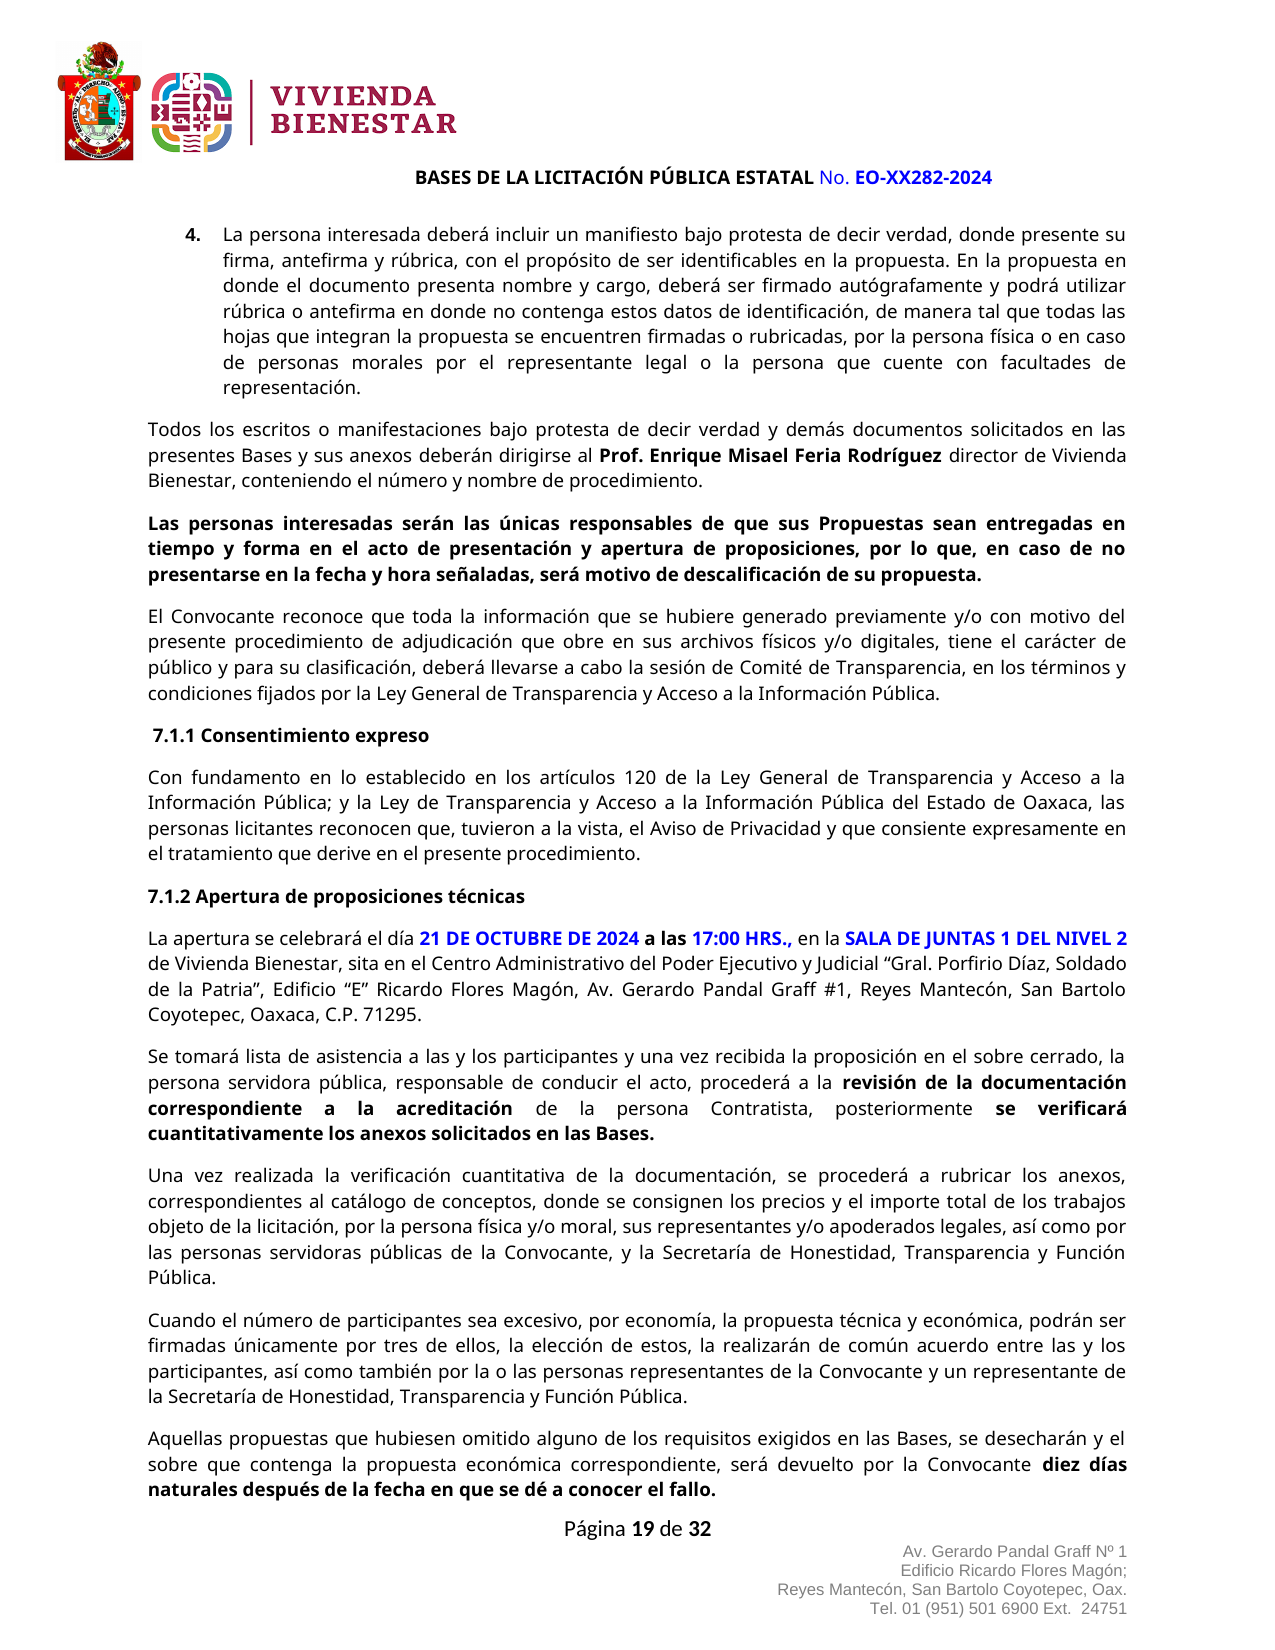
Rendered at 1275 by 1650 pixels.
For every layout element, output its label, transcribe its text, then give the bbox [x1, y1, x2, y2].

picture [147, 64, 473, 161]
text Una vez realizada la verificación cuantitativa de la documentación, se procederá a rubricar los anexos, correspondientes al catálogo de conceptos, donde se consignen los precios y el importe total de los trabajos objeto de la licitación, por la persona física y/o moral, sus representantes y/o apoderados legales, así como por las personas servidoras públicas de la Convocante, y la Secretaría de Honestidad, Transparencia y Función Pública. [148, 1163, 1127, 1290]
text Aquellas propuestas que hubiesen omitido alguno de los requisitos exigidos en las Bases, se desecharán y el sobre que contenga la propuesta económica correspondiente, será devuelto por la Convocante diez días naturales después de la fecha en que se dé a conocer el fallo. [148, 1426, 1127, 1502]
text Se tomará lista de asistencia a las y los participantes y una vez recibida la proposición en el sobre cerrado, la persona servidora pública, responsable de conducir el acto, procederá a la revisión de la documentación correspondiente a la acreditación de la persona Contratista, posteriormente se verificará cuantitativamente los anexos solicitados en las Bases. [148, 1044, 1127, 1146]
text Cuando el número de participantes sea excesivo, por economía, la propuesta técnica y económica, podrán ser firmadas únicamente por tres de ellos, la elección de estos, la realizarán de común acuerdo entre las y los participantes, así como también por la o las personas representantes de la Convocante y un representante de la Secretaría de Honestidad, Transparencia y Función Pública. [148, 1307, 1127, 1409]
text Todos los escritos o manifestaciones bajo protesta de decir verdad y demás documentos solicitados en las presentes Bases y sus anexos deberán dirigirse al Prof. Enrique Misael Feria Rodríguez director de Vivienda Bienestar, conteniendo el número y nombre de procedimiento. [148, 417, 1127, 493]
text El Convocante reconoce que toda la información que se hubiere generado previamente y/o con motivo del presente procedimiento de adjudicación que obre en sus archivos físicos y/o digitales, tiene el carácter de público y para su clasificación, deberá llevarse a cabo la sesión de Comité de Transparencia, en los términos y condiciones fijados por la Ley General de Transparencia y Acceso a la Información Pública. [148, 603, 1127, 705]
text 7.1.1 Consentimiento expreso [148, 722, 1127, 747]
list La persona interesada deberá incluir un manifiesto bajo protesta de decir verdad, donde presente su firma, antefirma y rúbrica, con el propósito de ser identificables en la propuesta. En la propuesta en donde el documento presenta nombre y cargo, deberá ser firmado autógrafamente y podrá utilizar rúbrica o antefirma en donde no contenga estos datos de identificación, de manera tal que todas las hojas que integran la propuesta se encuentren firmadas o rubricadas, por la persona física o en caso de personas morales por el representante legal o la persona que cuente con facultades de representación. [185, 221, 1127, 400]
picture [55, 41, 143, 163]
text 7.1.2 Apertura de proposiciones técnicas [148, 883, 1127, 908]
text Con fundamento en lo establecido en los artículos 120 de la Ley General de Transparencia y Acceso a la Información Pública; y la Ley de Transparencia y Acceso a la Información Pública del Estado de Oaxaca, las personas licitantes reconocen que, tuvieron a la vista, el Aviso de Privacidad y que consiente expresamente en el tratamiento que derive en el presente procedimiento. [148, 764, 1127, 866]
text La apertura se celebrará el día 21 DE OCTUBRE DE 2024 a las 17:00 HRS., en la SALA DE JUNTAS 1 DEL NIVEL 2 de Vivienda Bienestar, sita en el Centro Administrativo del Poder Ejecutivo y Judicial “Gral. Porfirio Díaz, Soldado de la Patria”, Edificio “E” Ricardo Flores Magón, Av. Gerardo Pandal Graff #1, Reyes Mantecón, San Bartolo Coyotepec, Oaxaca, C.P. 71295. [148, 925, 1127, 1027]
text Las personas interesadas serán las únicas responsables de que sus Propuestas sean entregadas en tiempo y forma en el acto de presentación y apertura de proposiciones, por lo que, en caso de no presentarse en la fecha y hora señaladas, será motivo de descalificación de su propuesta. [148, 510, 1127, 587]
